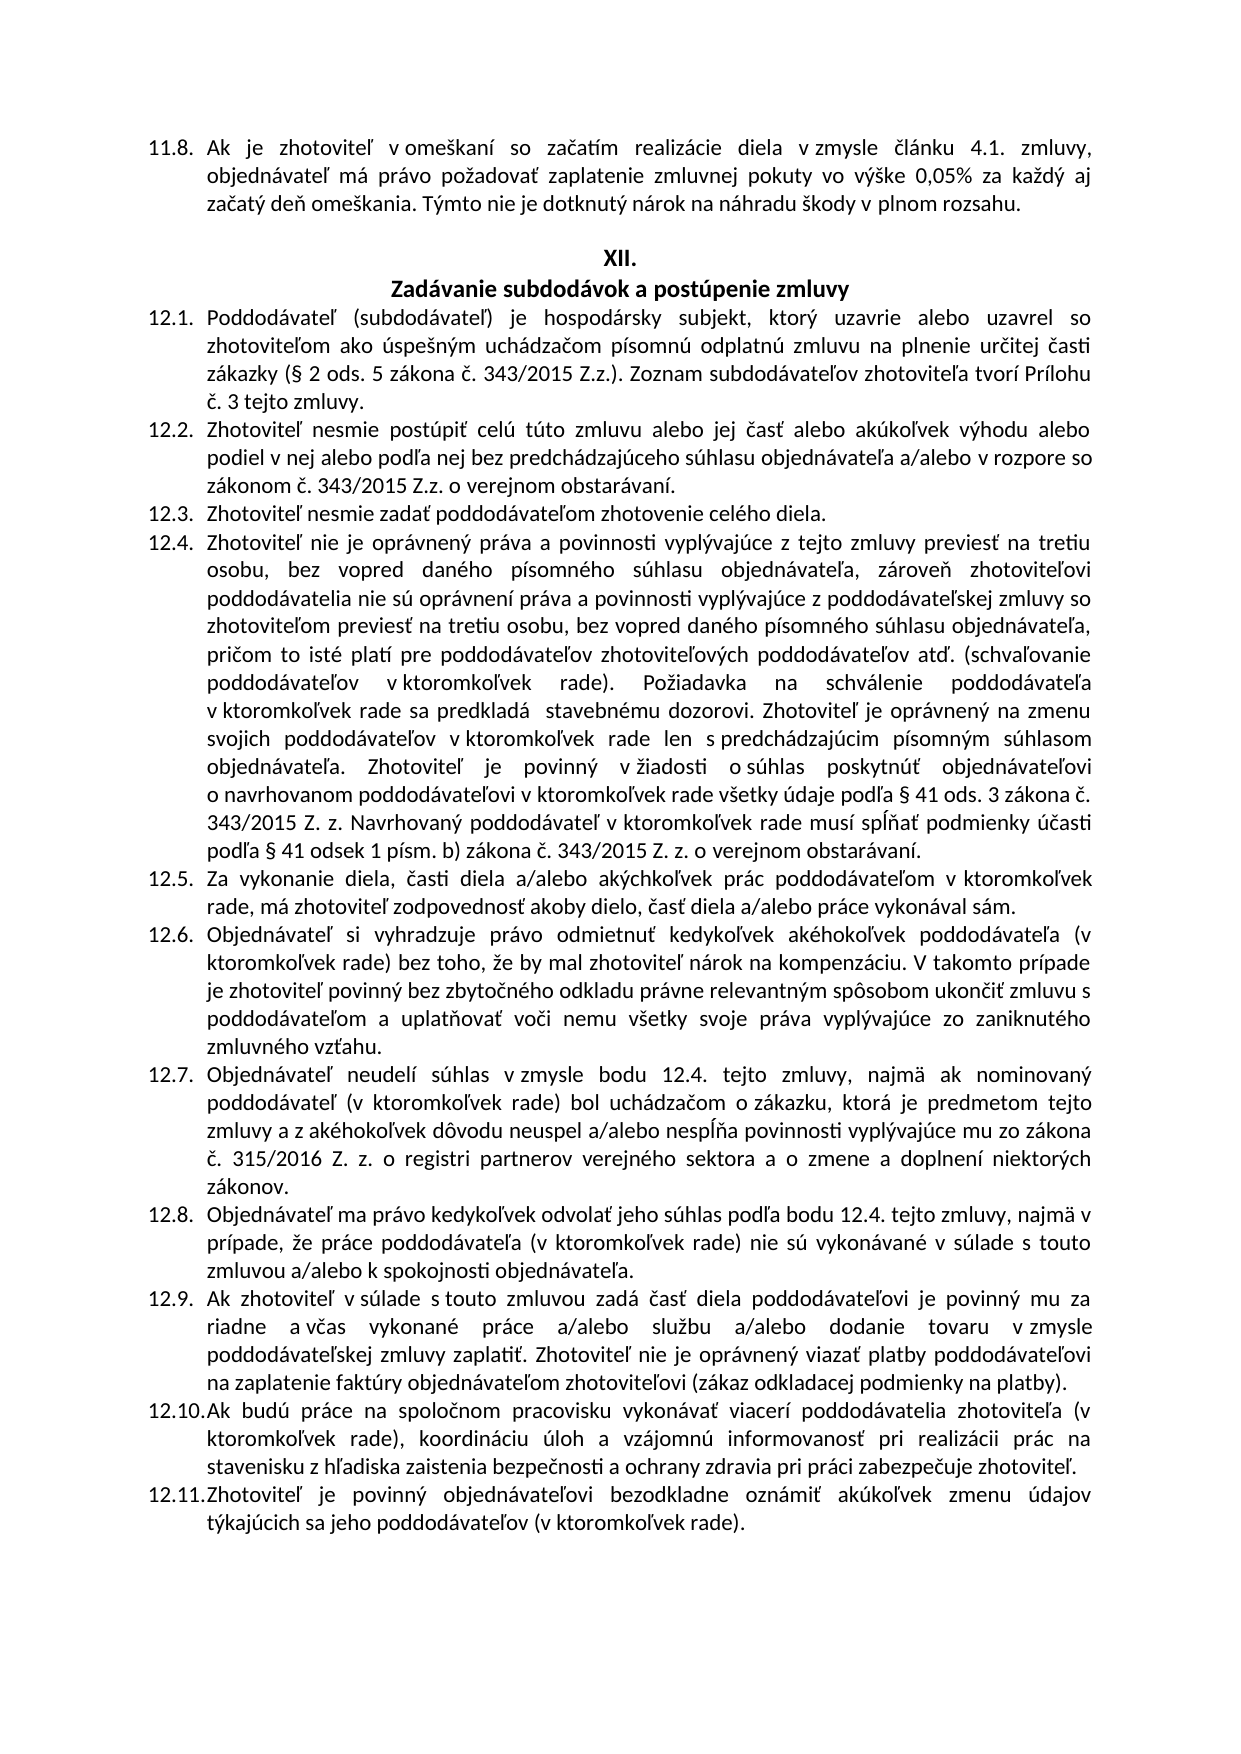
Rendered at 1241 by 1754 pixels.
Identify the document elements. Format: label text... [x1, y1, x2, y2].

text XII. [148, 242, 1093, 273]
list Zhotoviteľ je povinný objednávateľovi bezodkladne oznámiť akúkoľvek zmenu údajov týkajúcich sa jeho poddodávateľov (v ktoromkoľvek rade). [148, 1480, 1093, 1536]
list Objednávateľ ma právo kedykoľvek odvolať jeho súhlas podľa bodu 12.4. tejto zmluvy, najmä v prípade, že práce poddodávateľa (v ktoromkoľvek rade) nie sú vykonávané v súlade s touto zmluvou a/alebo k spokojnosti objednávateľa. [148, 1200, 1093, 1284]
list Zhotoviteľ nesmie zadať poddodávateľom zhotovenie celého diela. [148, 499, 1093, 528]
list Zhotoviteľ nie je oprávnený práva a povinnosti vyplývajúce z tejto zmluvy previesť na tretiu osobu, bez vopred daného písomného súhlasu objednávateľa, zároveň zhotoviteľovi poddodávatelia nie sú oprávnení práva a povinnosti vyplývajúce z poddodávateľskej zmluvy so zhotoviteľom previesť na tretiu osobu, bez vopred daného písomného súhlasu objednávateľa, pričom to isté platí pre poddodávateľov zhotoviteľových poddodávateľov atď. (schvaľovanie poddodávateľov v ktoromkoľvek rade). Požiadavka na schválenie poddodávateľa v ktoromkoľvek rade sa predkladá stavebnému dozorovi. Zhotoviteľ je oprávnený na zmenu svojich poddodávateľov v ktoromkoľvek rade len s predchádzajúcim písomným súhlasom objednávateľa. Zhotoviteľ je povinný v žiadosti o súhlas poskytnúť objednávateľovi o navrhovanom poddodávateľovi v ktoromkoľvek rade všetky údaje podľa § 41 ods. 3 zákona č. 343/2015 Z. z. Navrhovaný poddodávateľ v ktoromkoľvek rade musí spĺňať podmienky účasti podľa § 41 odsek 1 písm. b) zákona č. 343/2015 Z. z. o verejnom obstarávaní. [148, 528, 1093, 864]
list Za vykonanie diela, časti diela a/alebo akýchkoľvek prác poddodávateľom v ktoromkoľvek rade, má zhotoviteľ zodpovednosť akoby dielo, časť diela a/alebo práce vykonával sám. [148, 864, 1093, 920]
list Poddodávateľ (subdodávateľ) je hospodársky subjekt, ktorý uzavrie alebo uzavrel so zhotoviteľom ako úspešným uchádzačom písomnú odplatnú zmluvu na plnenie určitej časti zákazky (§ 2 ods. 5 zákona č. 343/2015 Z.z.). Zoznam subdodávateľov zhotoviteľa tvorí Prílohu č. 3 tejto zmluvy. [148, 303, 1093, 416]
list Ak zhotoviteľ v súlade s touto zmluvou zadá časť diela poddodávateľovi je povinný mu za riadne a včas vykonané práce a/alebo službu a/alebo dodanie tovaru v zmysle poddodávateľskej zmluvy zaplatiť. Zhotoviteľ nie je oprávnený viazať platby poddodávateľovi na zaplatenie faktúry objednávateľom zhotoviteľovi (zákaz odkladacej podmienky na platby). [148, 1284, 1093, 1396]
list Objednávateľ neudelí súhlas v zmysle bodu 12.4. tejto zmluvy, najmä ak nominovaný poddodávateľ (v ktoromkoľvek rade) bol uchádzačom o zákazku, ktorá je predmetom tejto zmluvy a z akéhokoľvek dôvodu neuspel a/alebo nespĺňa povinnosti vyplývajúce mu zo zákona č. 315/2016 Z. z. o registri partnerov verejného sektora a o zmene a doplnení niektorých zákonov. [148, 1060, 1093, 1200]
list Zhotoviteľ nesmie postúpiť celú túto zmluvu alebo jej časť alebo akúkoľvek výhodu alebo podiel v nej alebo podľa nej bez predchádzajúceho súhlasu objednávateľa a/alebo v rozpore so zákonom č. 343/2015 Z.z. o verejnom obstarávaní. [148, 416, 1093, 499]
list Objednávateľ si vyhradzuje právo odmietnuť kedykoľvek akéhokoľvek poddodávateľa (v ktoromkoľvek rade) bez toho, že by mal zhotoviteľ nárok na kompenzáciu. V takomto prípade je zhotoviteľ povinný bez zbytočného odkladu právne relevantným spôsobom ukončiť zmluvu s poddodávateľom a uplatňovať voči nemu všetky svoje práva vyplývajúce zo zaniknutého zmluvného vzťahu. [148, 920, 1093, 1060]
text Zadávanie subdodávok a postúpenie zmluvy [148, 273, 1093, 303]
list Ak budú práce na spoločnom pracovisku vykonávať viacerí poddodávatelia zhotoviteľa (v ktoromkoľvek rade), koordináciu úloh a vzájomnú informovanosť pri realizácii prác na stavenisku z hľadiska zaistenia bezpečnosti a ochrany zdravia pri práci zabezpečuje zhotoviteľ. [148, 1396, 1093, 1480]
list Ak je zhotoviteľ v omeškaní so začatím realizácie diela v zmysle článku 4.1. zmluvy, objednávateľ má právo požadovať zaplatenie zmluvnej pokuty vo výške 0,05% za každý aj začatý deň omeškania. Týmto nie je dotknutý nárok na náhradu škody v plnom rozsahu. [148, 133, 1093, 217]
